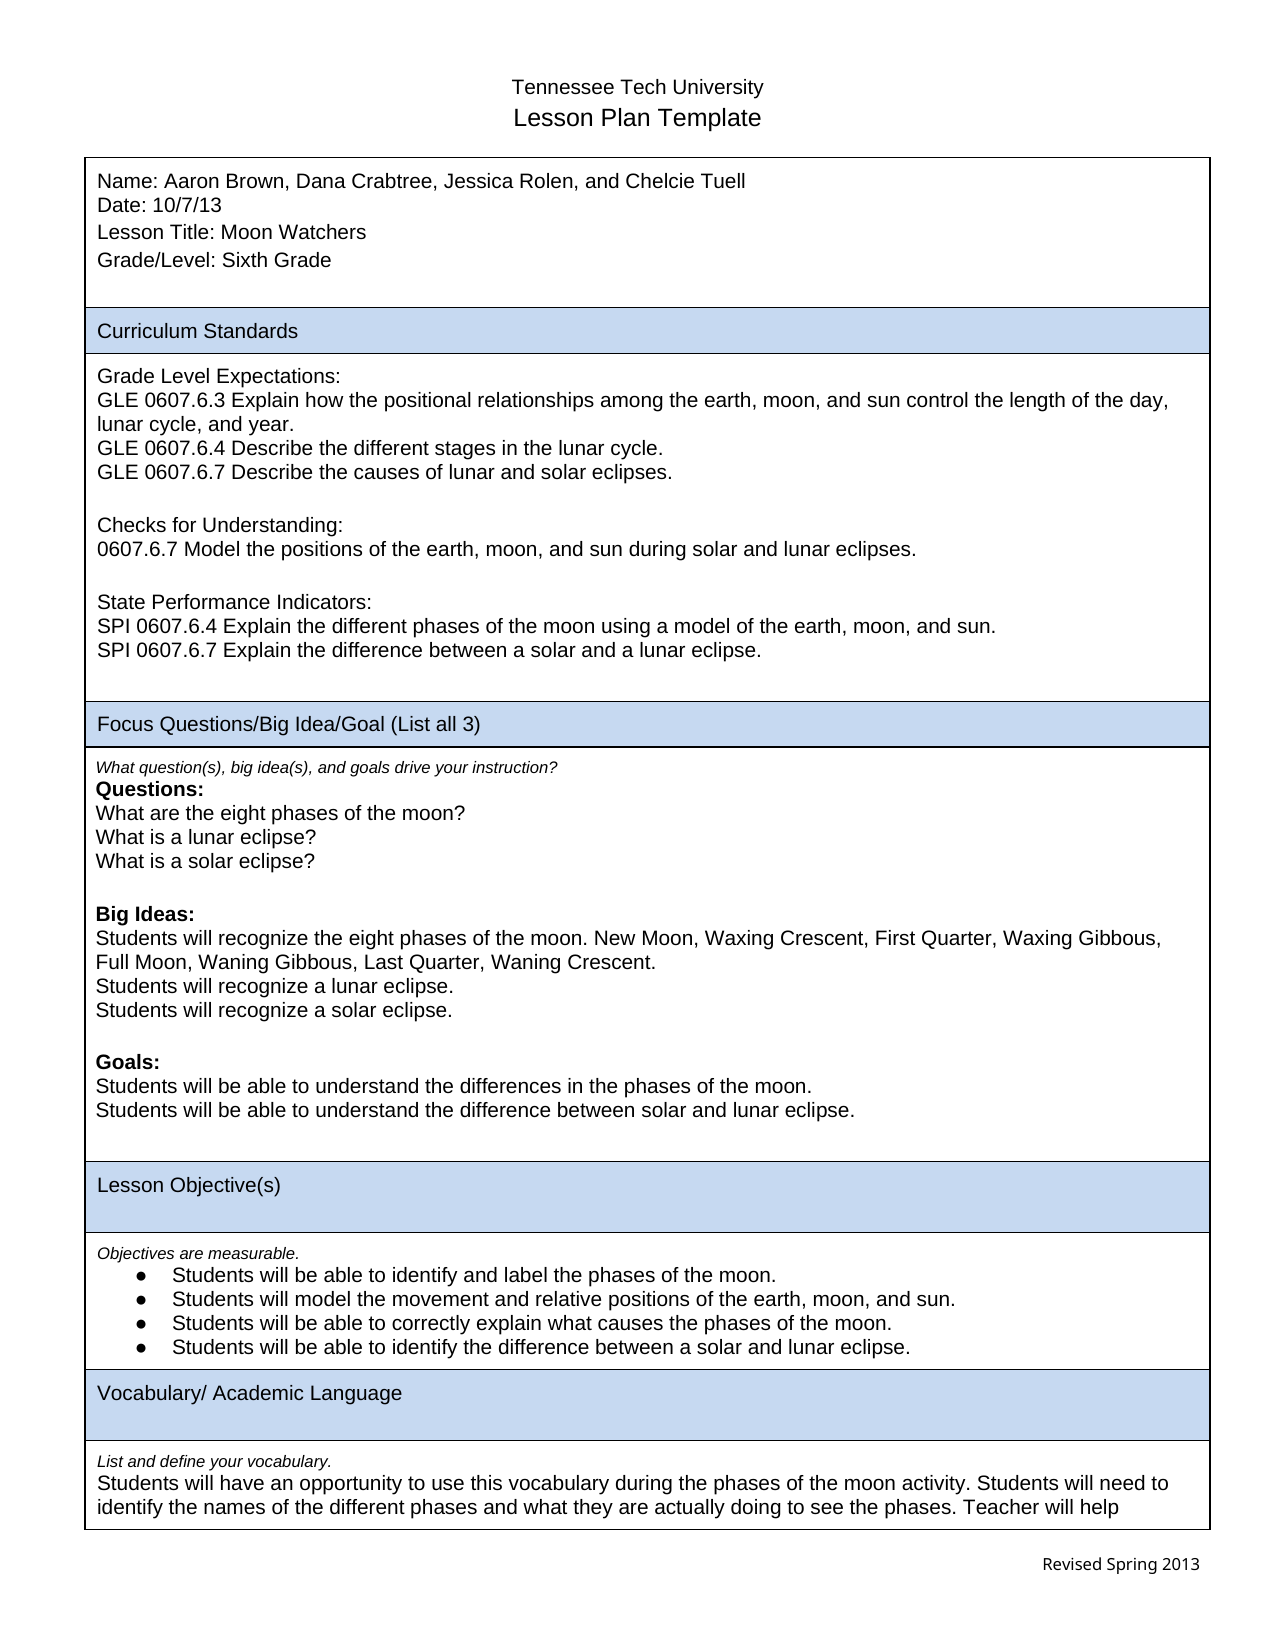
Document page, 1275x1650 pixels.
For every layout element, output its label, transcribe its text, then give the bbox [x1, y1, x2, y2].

table_header Name: Aaron Brown, Dana Crabtree, Jessica Rolen, and Chelcie Tuell Date: 10/7/13 Lesson Title: Moon Watchers Grade/Level: Sixth Grade [86, 158, 1209, 307]
table_cell Curriculum Standards [86, 308, 1209, 353]
table_cell Lesson Objective(s) [86, 1162, 1209, 1232]
table_cell What question(s), big idea(s), and goals drive your instruction? Questions: What are the eight phases of the moon? What is a lunar eclipse? What is a solar eclipse? Big Ideas: Students will recognize the eight phases of the moon. New Moon, Waxing Crescent, First Quarter, Waxing Gibbous, Full Moon, Waning Gibbous, Last Quarter, Waning Crescent. Students will recognize a lunar eclipse. Students will recognize a solar eclipse. Goals: Students will be able to understand the differences in the phases of the moon. Students will be able to understand the difference between solar and lunar eclipse. [86, 748, 1209, 1161]
table_cell Vocabulary/ Academic Language [86, 1370, 1209, 1440]
table_cell Objectives are measurable. Students will be able to identify and label the phases of the moon. Students will model the movement and relative positions of the earth, moon, and sun. Students will be able to correctly explain what causes the phases of the moon. Students will be able to identify the difference between a solar and lunar eclipse. [86, 1233, 1209, 1369]
text Tennessee Tech University Lesson Plan Template [75, 75, 1200, 132]
table_cell Grade Level Expectations: GLE 0607.6.3 Explain how the positional relationships among the earth, moon, and sun control the length of the day, lunar cycle, and year. GLE 0607.6.4 Describe the different stages in the lunar cycle. GLE 0607.6.7 Describe the causes of lunar and solar eclipses. Checks for Understanding: 0607.6.7 Model the positions of the earth, moon, and sun during solar and lunar eclipses. State Performance Indicators: SPI 0607.6.4 Explain the different phases of the moon using a model of the earth, moon, and sun. SPI 0607.6.7 Explain the difference between a solar and a lunar eclipse. [86, 354, 1209, 701]
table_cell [86, 1441, 1209, 1529]
table_cell Focus Questions/Big Idea/Goal (List all 3) [86, 702, 1209, 746]
